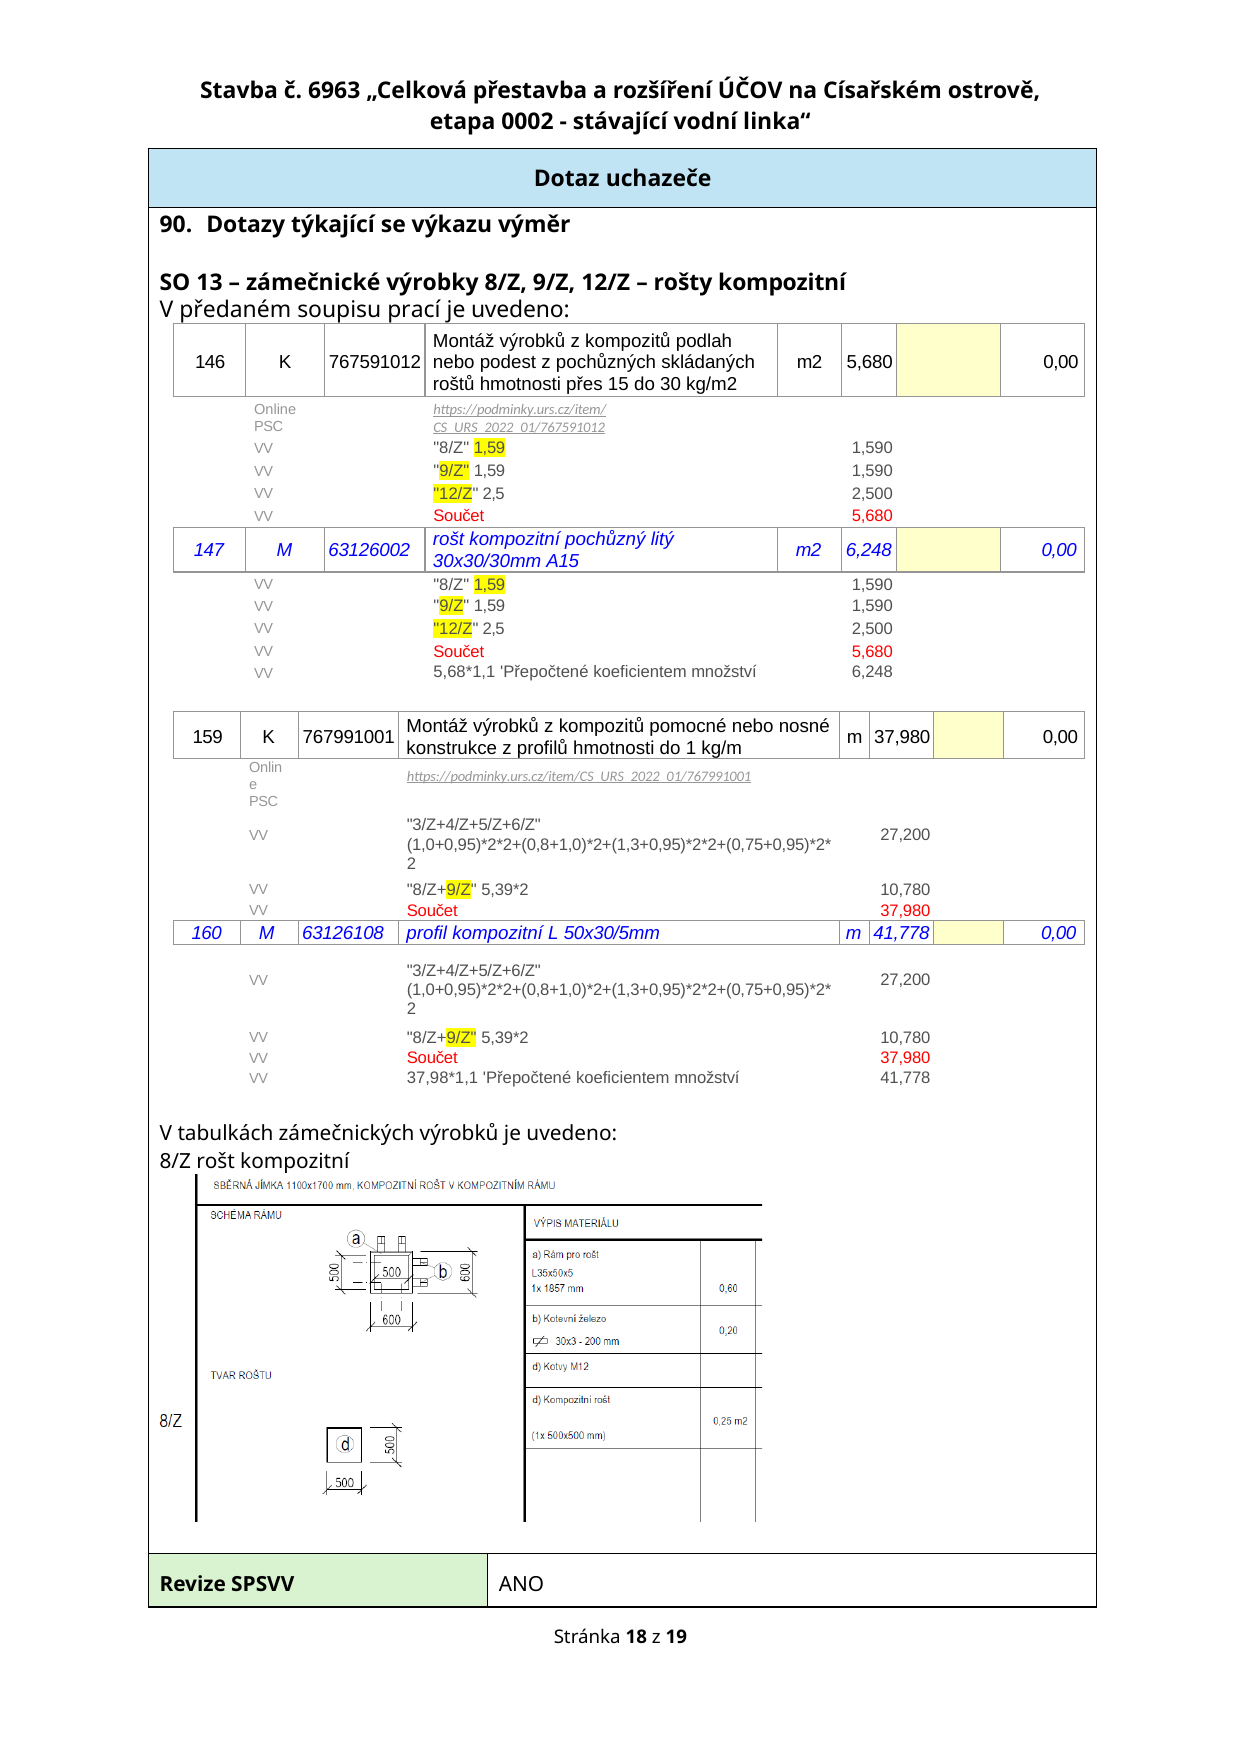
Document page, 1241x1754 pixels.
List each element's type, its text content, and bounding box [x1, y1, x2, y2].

table_cell Revize SPSVV [149, 1554, 487, 1606]
table_cell ANO [488, 1554, 1096, 1606]
picture [159, 1174, 763, 1522]
table_header Dotaz uchazeče [149, 149, 1096, 207]
